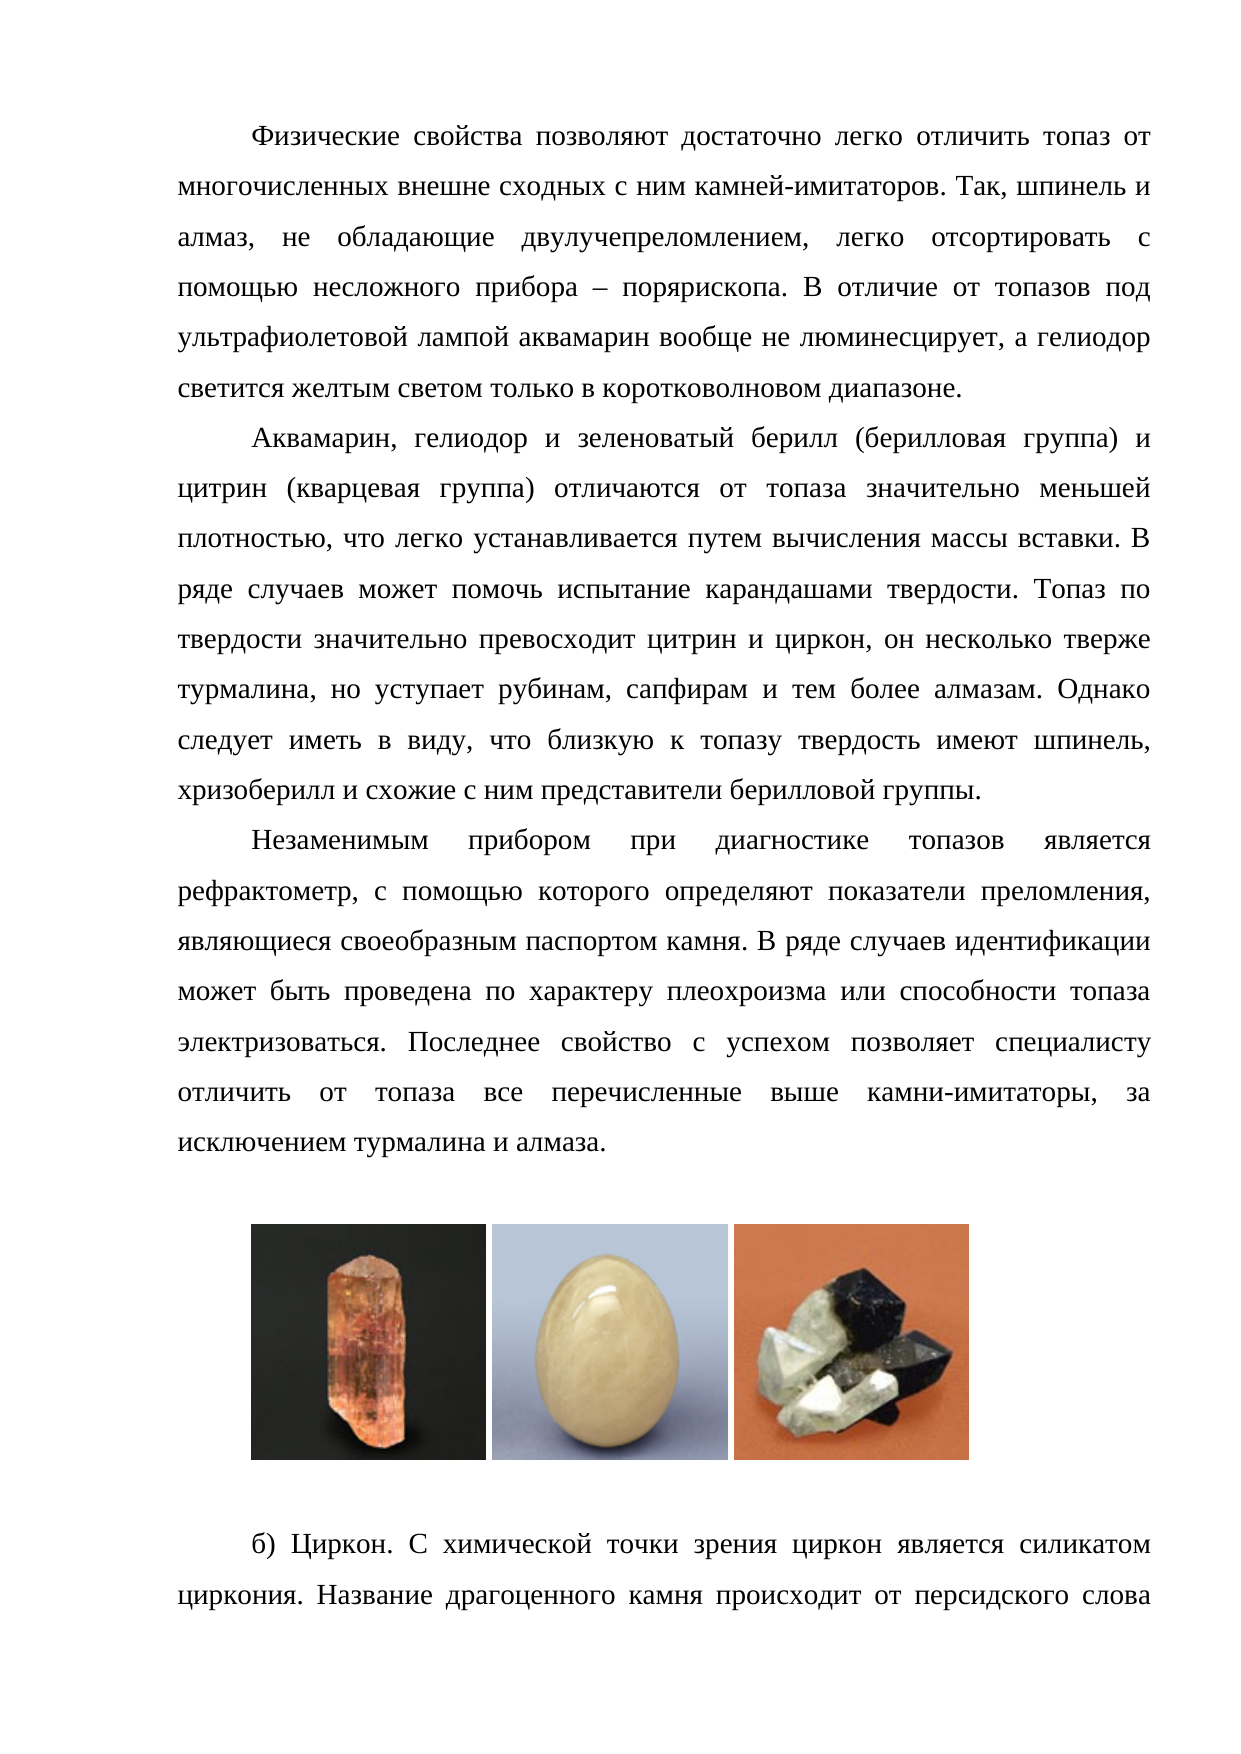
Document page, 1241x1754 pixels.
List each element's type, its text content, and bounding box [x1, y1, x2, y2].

picture [492, 1224, 728, 1460]
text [177, 1527, 1152, 1610]
picture [251, 1224, 486, 1460]
text Незаменимым прибором при диагностике топазов является рефрактометр, с помощью которого определяют показатели преломления, являющиеся своеобразным паспортом камня. В ряде случаев идентификации может быть проведена по характеру плеохроизма или способности топаза электризоваться. Последнее свойство с успехом позволяет специалисту отличить от топаза все перечисленные выше камни-имитаторы, за исключением турмалина и алмаза. [177, 822, 1152, 1158]
text Аквамарин, гелиодор и зеленоватый берилл (берилловая группа) и цитрин (кварцевая группа) отличаются от топаза значительно меньшей плотностью, что легко устанавливается путем вычисления массы вставки. В ряде случаев может помочь испытание карандашами твердости. Топаз по твердости значительно превосходит цитрин и циркон, он несколько тверже турмалина, но уступает рубинам, сапфирам и тем более алмазам. Однако следует иметь в виду, что близкую к топазу твердость имеют шпинель, хризоберилл и схожие с ним представители берилловой группы. [177, 420, 1152, 806]
text Физические свойства позволяют достаточно легко отличить топаз от многочисленных внешне сходных с ним камней-имитаторов. Так, шпинель и алмаз, не обладающие двулучепреломлением, легко отсортировать с помощью несложного прибора – порярископа. В отличие от топазов под ультрафиолетовой лампой аквамарин вообще не люминесцирует, а гелиодор светится желтым светом только в коротковолновом диапазоне. [177, 118, 1152, 403]
picture [734, 1224, 969, 1460]
